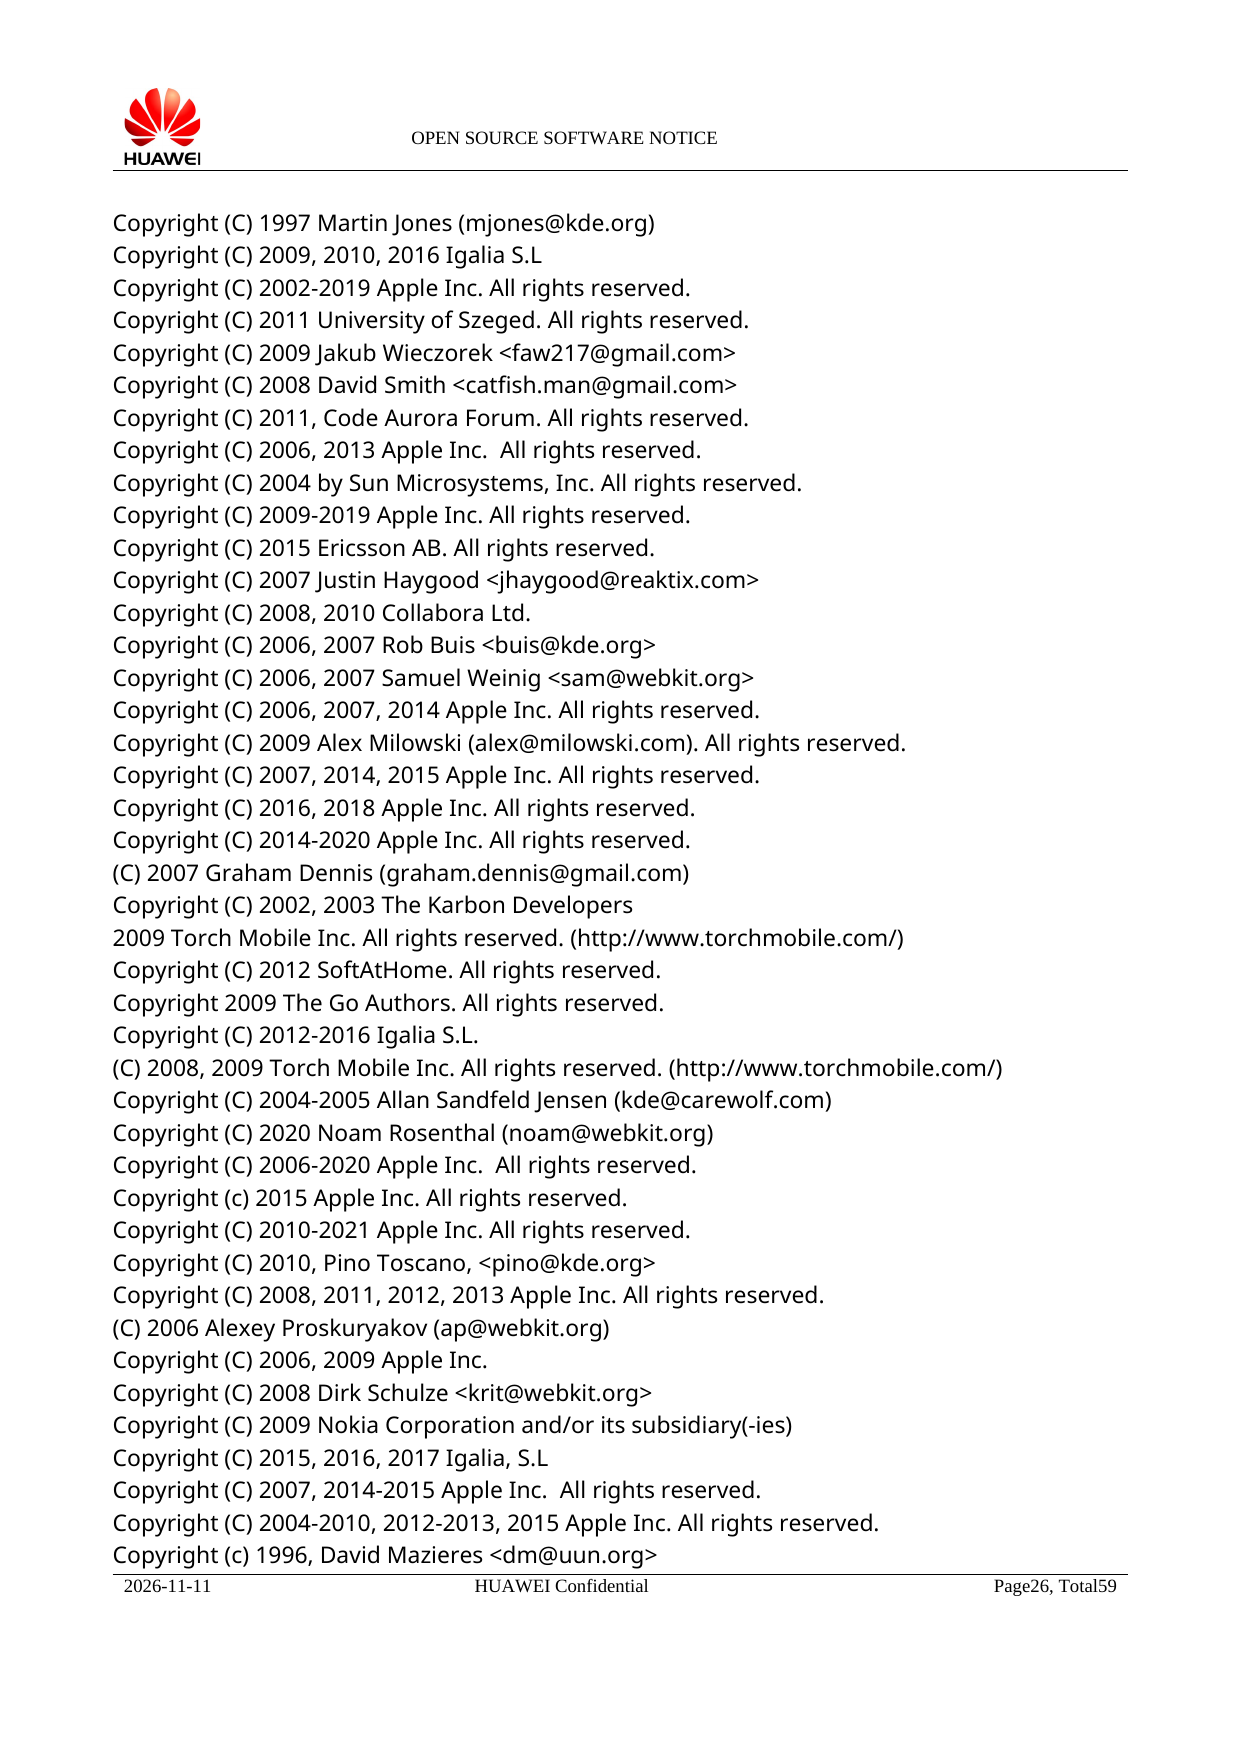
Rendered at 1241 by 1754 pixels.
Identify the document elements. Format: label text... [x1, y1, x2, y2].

picture [124, 88, 201, 165]
